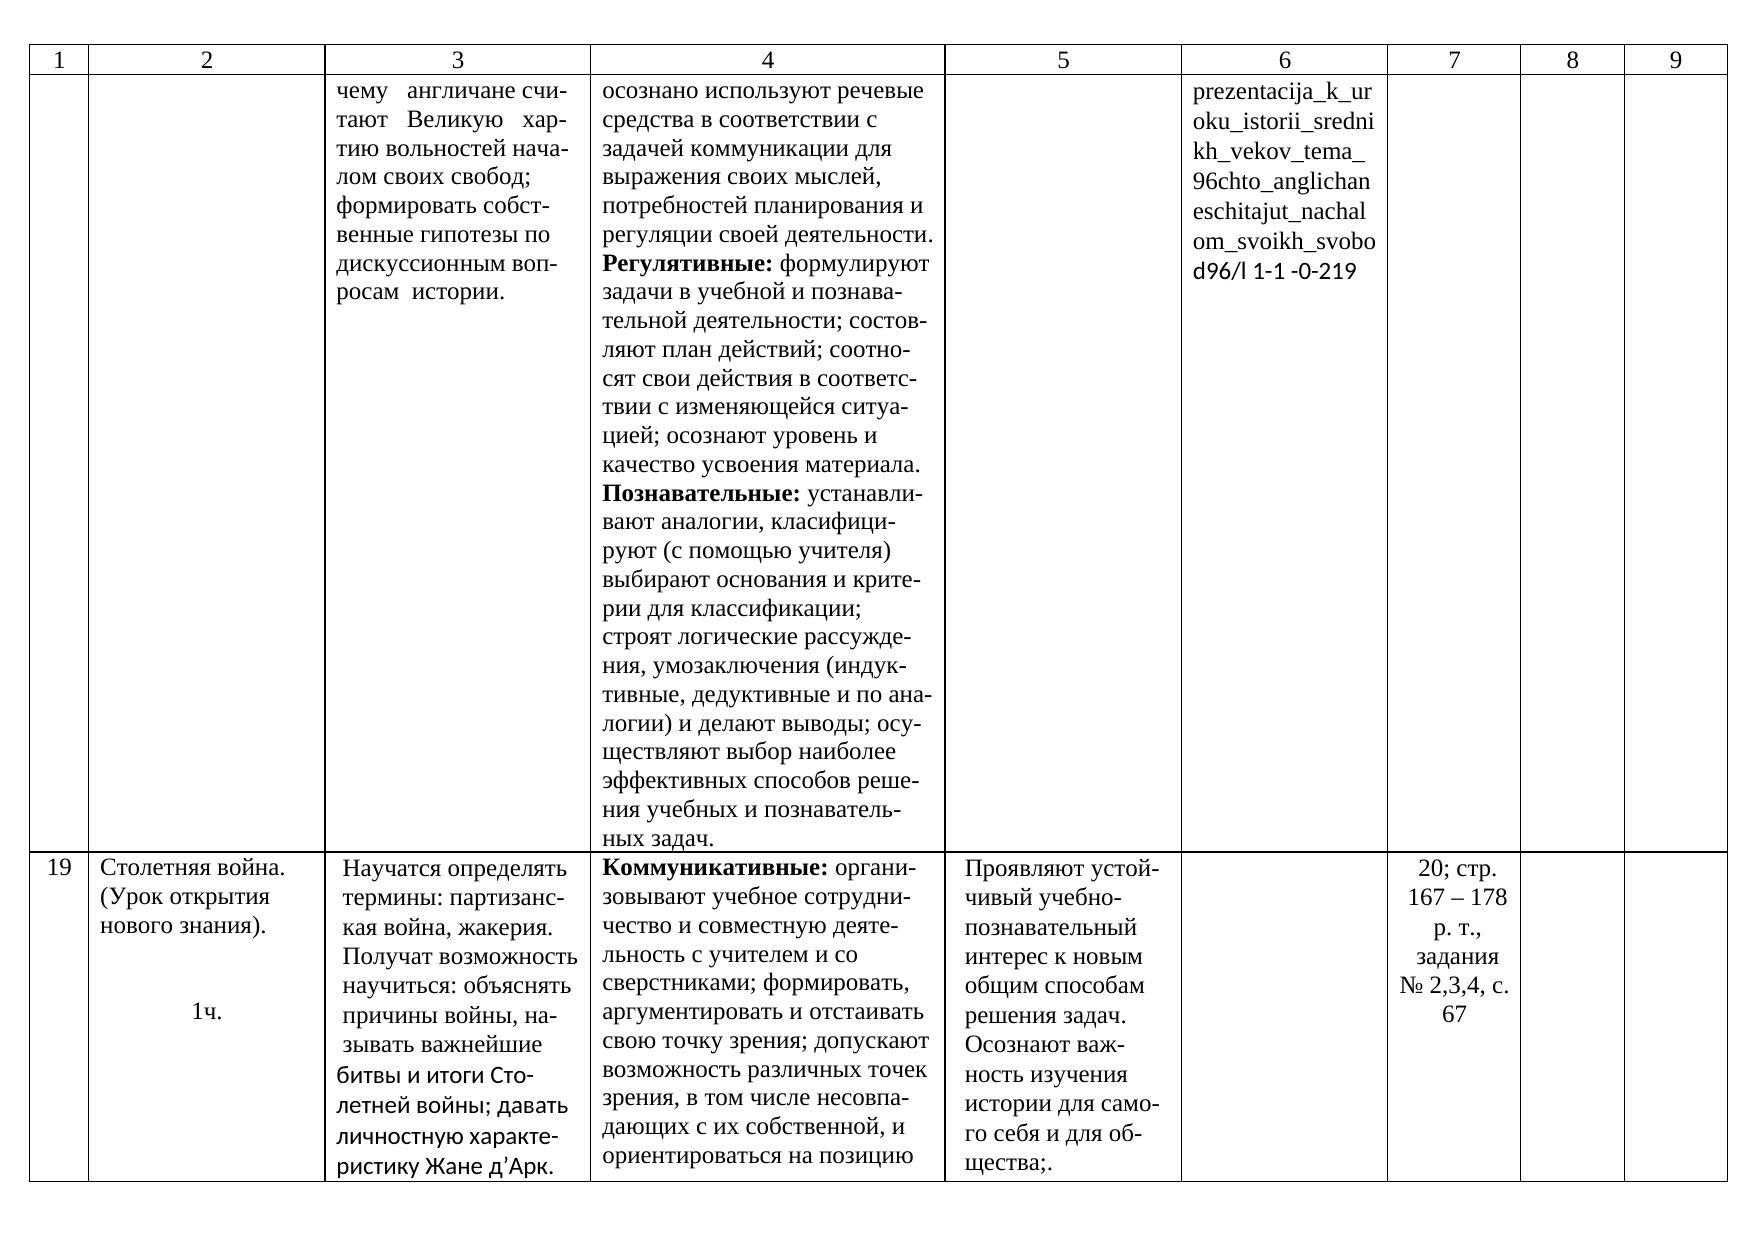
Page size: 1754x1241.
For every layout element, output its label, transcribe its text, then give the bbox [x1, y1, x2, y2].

table_header 9 [1625, 45, 1727, 74]
table_cell [946, 75, 1181, 851]
table_header 3 [326, 45, 590, 74]
table_cell [1625, 853, 1727, 1181]
table_cell [89, 75, 324, 851]
table_header 6 [1182, 45, 1387, 74]
table_cell 19 [30, 853, 88, 1181]
table_header 1 [30, 45, 88, 74]
table_cell [30, 75, 88, 851]
table_header 2 [89, 45, 324, 74]
table_header 8 [1521, 45, 1624, 74]
table_header 7 [1388, 45, 1520, 74]
table_cell Столетняя война. (Урок открытия нового знания). 1ч. [89, 853, 324, 1181]
table_header 4 [591, 45, 944, 74]
table_cell 20; стр. 167 – 178 р. т., задания № 2,3,4, с. 67 [1388, 853, 1520, 1181]
table_cell [1625, 75, 1727, 851]
table_cell [1182, 853, 1387, 1181]
table_cell prezentacija_k_ur oku_istorii_sredni kh_vekov_tema_96chto_anglichaneschitajut_nachal om_svoikh_svobo d96/l 1-1 -0-219 [1182, 75, 1387, 851]
table_cell [1521, 853, 1624, 1181]
table_cell Коммуникативные: органи-зовывают учебное сотрудни-чество и совместную деяте-льность с учителем и со сверстниками; формировать, аргументировать и отстаивать свою точку зрения; допускают возможность различных точек зрения, в том числе несовпа-дающих с их собственной, и ориентироваться на позицию [591, 853, 944, 1181]
table_header 5 [946, 45, 1181, 74]
table_cell Научатся определять термины: партизанс-кая война, жакерия. Получат возможность научиться: объяснять причины войны, на-зывать важнейшие битвы и итоги Сто-летней войны; давать личностную характе-ристику Жане д’Арк. [326, 853, 590, 1181]
table_cell [1521, 75, 1624, 851]
table_cell [1388, 75, 1520, 851]
table_cell чему англичане счи-тают Великую хартию вольностей началом своих свобод; формировать собст-венные гипотезы по дискуссионным воп-росам истории. [326, 75, 590, 851]
table_cell осознано используют речевые средства в соответствии с задачей коммуникации для выражения своих мыслей, потребностей планирования и регуляции своей деятельности. Регулятивные: формулируют задачи в учебной и познава-тельной деятельности; состов-ляют план действий; соотно-сят свои действия в соответс-твии с изменяющейся ситуа-цией; осознают уровень и качество усвоения материала. Познавательные: устанавли-вают аналогии, класифици-руют (с помощью учителя) выбирают основания и крите-рии для классификации; строят логические рассужде-ния, умозаключения (индук-тивные, дедуктивные и по ана-логии) и делают выводы; осу-ществляют выбор наиболее эффективных способов реше-ния учебных и познаватель-ных задач. [591, 75, 944, 851]
table_cell Проявляют устойчивый учебно- познавательный интерес к новым общим способам решения задач. Осознают важ-ность изучения истории для само-го себя и для об-щества;. [946, 853, 1181, 1181]
